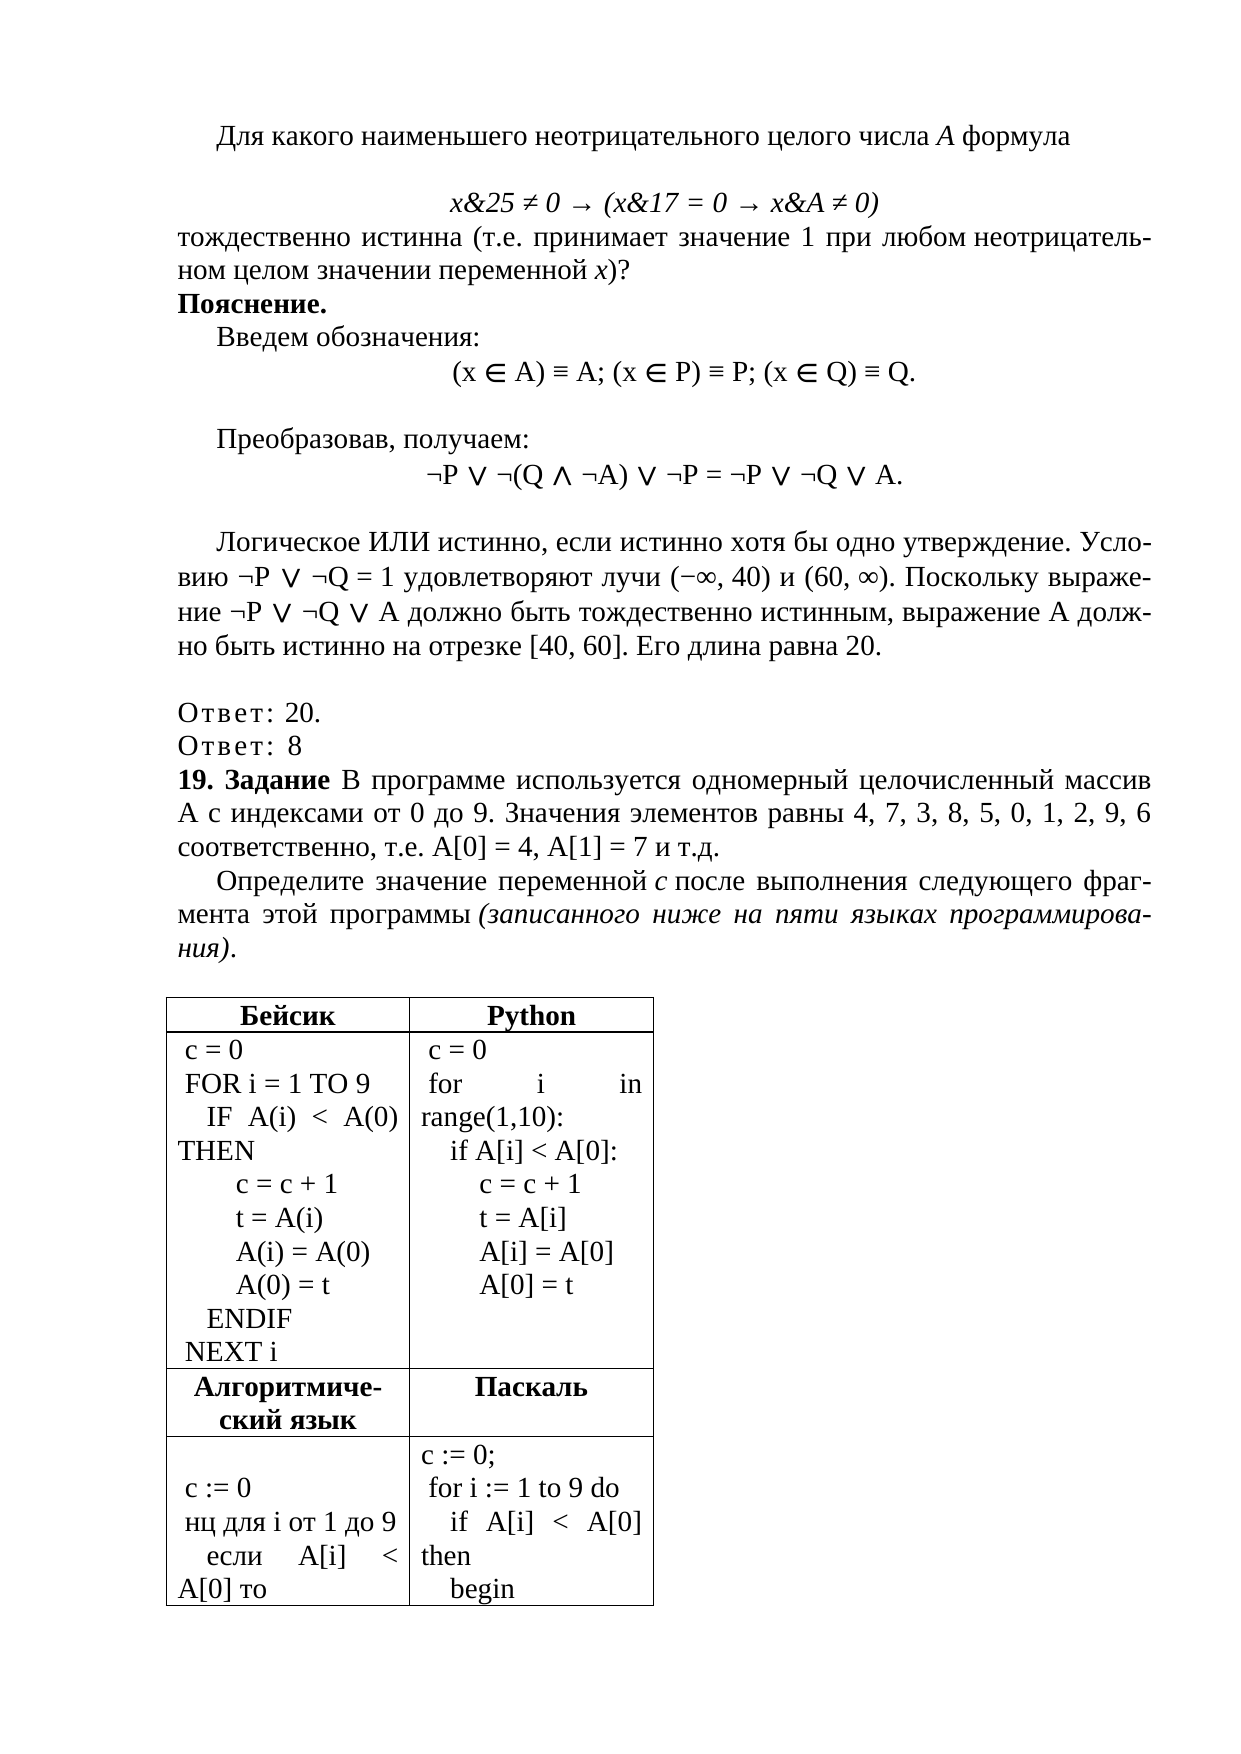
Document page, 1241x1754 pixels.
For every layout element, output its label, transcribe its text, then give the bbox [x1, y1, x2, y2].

text ¬P ∨ ¬(Q ∧ ¬A) ∨ ¬P = ¬P ∨ ¬Q ∨ A. [177, 455, 1152, 490]
text тождественно истинна (т.е. принимает значение 1 при любом неотрицательном целом значении переменной х)? [177, 219, 1152, 286]
text Преобразовав, получаем: [177, 422, 1152, 455]
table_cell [410, 1437, 653, 1605]
table_cell Паскаль [410, 1369, 653, 1436]
table_cell c = 0 for i in range(1,10): if A[i] < A[0]: c = c + 1 t = A[i] A[i] = A[0] A[0] = t [410, 1033, 653, 1368]
table_header Бейсик [167, 998, 409, 1031]
text 19. Задание В программе используется одномерный целочисленный массив A с индексами от 0 до 9. Значения элементов равны 4, 7, 3, 8, 5, 0, 1, 2, 9, 6 соответственно, т.е. A[0] = 4, A[1] = 7 и т.д. [177, 762, 1152, 863]
table_header Python [410, 998, 653, 1031]
text Логическое ИЛИ истинно, если истинно хотя бы одно утверждение. Условию ¬P ∨ ¬Q = 1 удовлетворяют лучи (−∞, 40) и (60, ∞). Поскольку выражение ¬P ∨ ¬Q ∨ A должно быть тождественно истинным, выражение A должно быть истинно на отрезке [40, 60]. Его длина равна 20. [177, 524, 1152, 661]
text Определите значение переменной c после выполнения следующего фрагмента этой программы (записанного ниже на пяти языках программирования). [177, 863, 1152, 963]
text x&25 ≠ 0 → (x&17 = 0 → x&А ≠ 0) [177, 185, 1152, 219]
text Ответ: 8 [177, 728, 1152, 762]
text Для какого наименьшего неотрицательного целого числа А формула [177, 118, 1152, 152]
table_cell Алгоритмический язык [167, 1369, 409, 1436]
table_cell c = 0 FOR i = 1 TO 9 IF A(i) < A(0) THEN c = c + 1 t = A(i) A(i) = A(0) A(0) = t ENDIF NEXT i [167, 1033, 409, 1368]
text (x ∈ А) ≡ A; (x ∈ P) ≡ P; (x ∈ Q) ≡ Q. [177, 353, 1152, 388]
text Ответ: 20. [177, 695, 1152, 728]
text Введем обозначения: [177, 319, 1152, 353]
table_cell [167, 1437, 409, 1605]
text Пояснение. [177, 286, 1152, 319]
